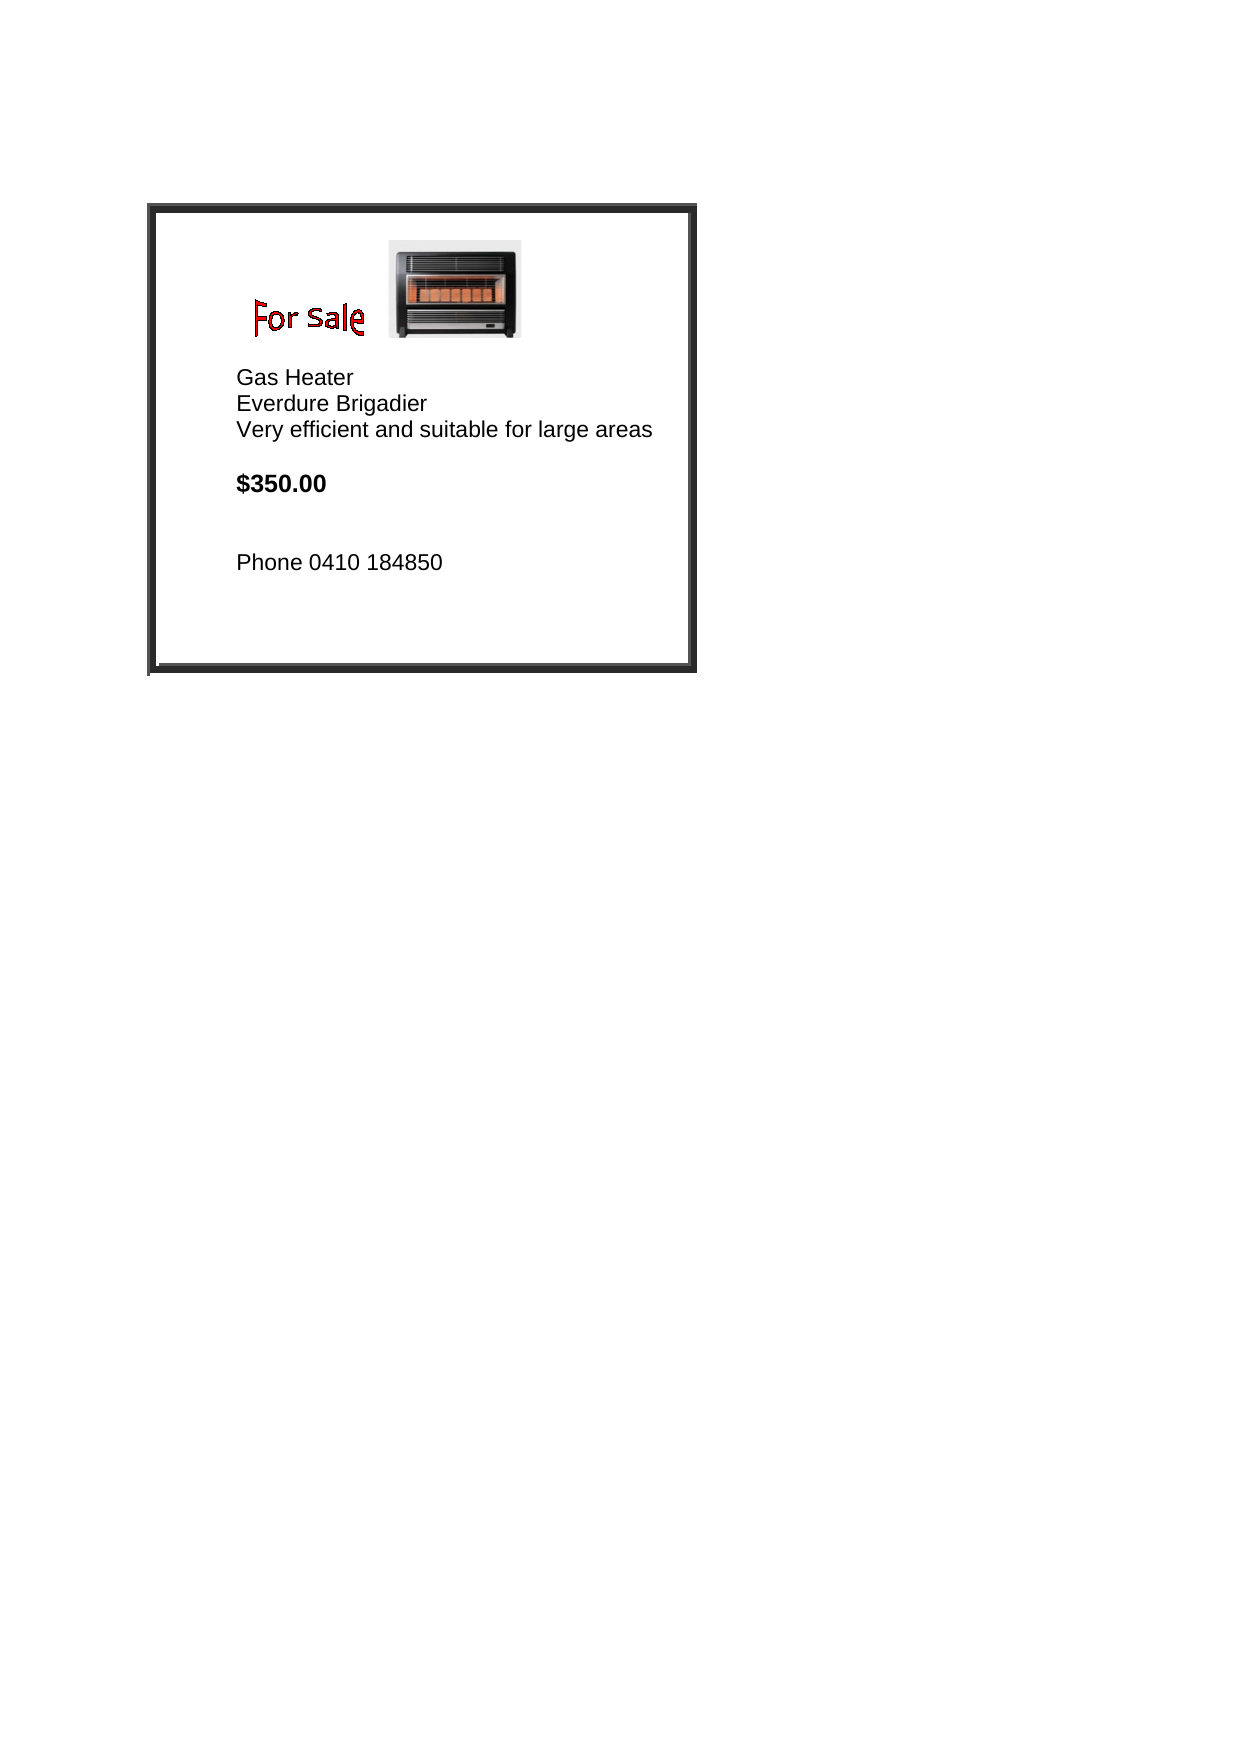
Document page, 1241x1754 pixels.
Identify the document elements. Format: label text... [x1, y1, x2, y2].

picture [388, 240, 522, 338]
table_header Gas Heater Everdure Brigadier Very efficient and suitable for large areas $350.00 Phone 0410 184850 [159, 216, 688, 663]
